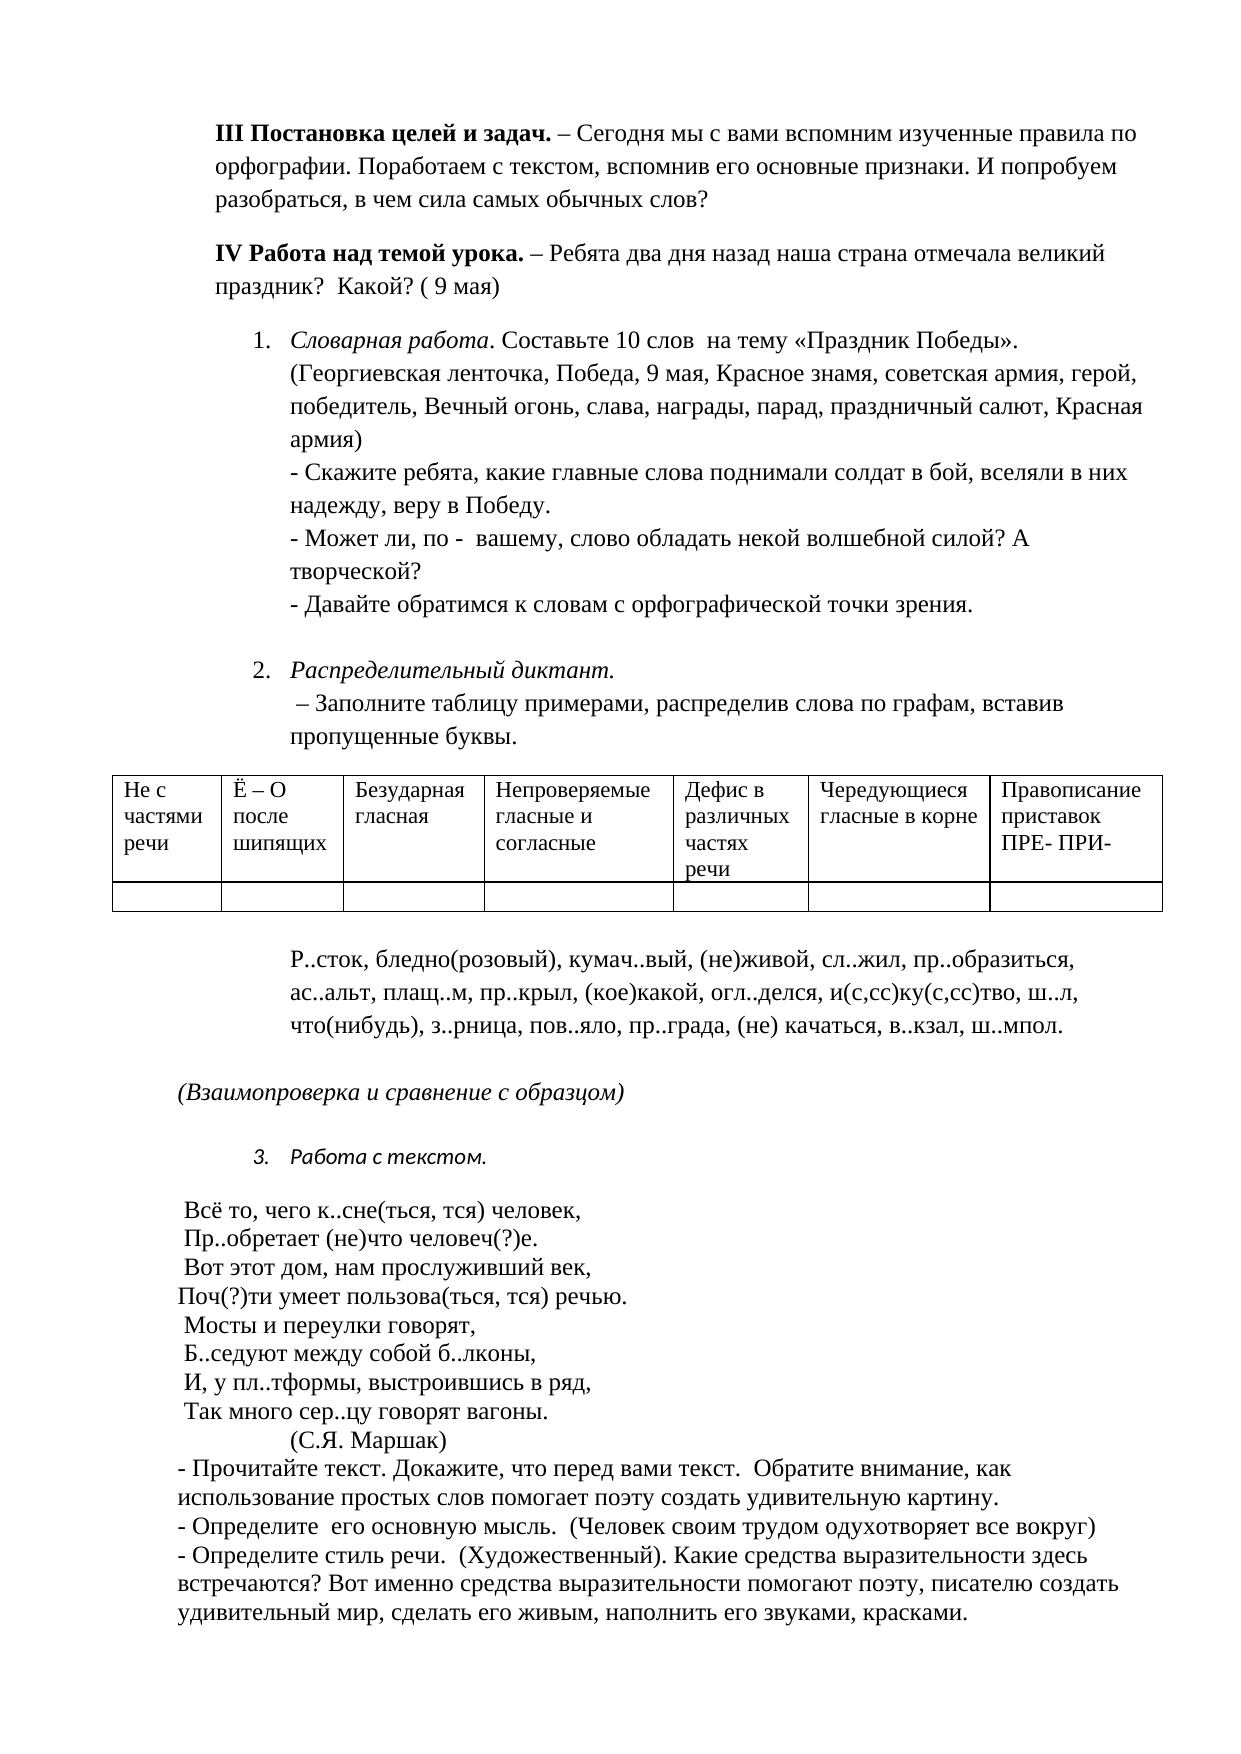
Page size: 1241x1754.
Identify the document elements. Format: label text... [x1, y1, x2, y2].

list Распределительный диктант. [252, 655, 1152, 684]
table_cell [485, 883, 673, 911]
table_header Непроверяемые гласные и согласные [485, 776, 673, 881]
list Работа с текстом. [252, 1142, 1152, 1170]
table_header Не с частями речи [113, 776, 221, 881]
text И, у пл..тформы, выстроившись в ряд, [177, 1367, 1152, 1396]
text Всё то, чего к..сне(ться, тся) человек, [177, 1195, 1152, 1223]
list Словарная работа. Составьте 10 слов на тему «Праздник Победы». (Георгиевская ленточка, Победа, 9 мая, Красное знамя, советская армия, герой, победитель, Вечный огонь, слава, награды, парад, праздничный салют, Красная армия) [252, 325, 1152, 453]
list (Взаимопроверка и сравнение с образцом) [177, 1077, 1152, 1105]
list - Давайте обратимся к словам с орфографической точки зрения. [290, 589, 1152, 618]
text - Определите стиль речи. (Художественный). Какие средства выразительности здесь встречаются? Вот именно средства выразительности помогают поэту, писателю создать удивительный мир, сделать его живым, наполнить его звуками, красками. [177, 1540, 1152, 1626]
list – Заполните таблицу примерами, распределив слова по графам, вставив пропущенные буквы. [290, 688, 1152, 750]
table_cell [809, 883, 989, 911]
text Поч(?)ти умеет пользова(ться, тся) речью. [177, 1281, 1152, 1310]
text - Прочитайте текст. Докажите, что перед вами текст. Обратите внимание, как использование простых слов помогает поэту создать удивительную картину. [177, 1453, 1152, 1511]
list Р..сток, бледно(розовый), кумач..вый, (не)живой, сл..жил, пр..образиться, ас..альт, плащ..м, пр..крыл, (кое)какой, огл..делся, и(с,сс)ку(с,сс)тво, ш..л, что(нибудь), з..рница, пов..яло, пр..града, (не) качаться, в..кзал, ш..мпол. [290, 944, 1152, 1039]
text IV Работа над темой урока. – Ребята два дня назад наша страна отмечала великий праздник? Какой? ( 9 мая) [215, 238, 1152, 300]
text III Постановка целей и задач. – Сегодня мы с вами вспомним изученные правила по орфографии. Поработаем с текстом, вспомнив его основные признаки. И попробуем разобраться, в чем сила самых обычных слов? [215, 118, 1152, 213]
table_cell [674, 883, 808, 911]
table_cell [991, 883, 1162, 911]
table_cell [222, 883, 343, 911]
text Так много сер..цу говорят вагоны. [177, 1396, 1152, 1425]
list - Может ли, по - вашему, слово обладать некой волшебной силой? А творческой? [290, 523, 1152, 585]
list - Скажите ребята, какие главные слова поднимали солдат в бой, вселяли в них надежду, веру в Победу. [290, 457, 1152, 519]
table_header Дефис в различных частях речи [674, 776, 808, 881]
text Мосты и переулки говорят, [177, 1310, 1152, 1338]
text Вот этот дом, нам прослуживший век, [177, 1252, 1152, 1281]
table_cell [344, 883, 484, 911]
text Пр..обретает (не)что человеч(?)е. [177, 1223, 1152, 1252]
table_header Безударная гласная [344, 776, 484, 881]
text - Определите его основную мысль. (Человек своим трудом одухотворяет все вокруг) [177, 1511, 1152, 1540]
table_header Ё – О после шипящих [222, 776, 343, 881]
text (С.Я. Маршак) [177, 1425, 1152, 1453]
table_header Чередующиеся гласные в корне [809, 776, 989, 881]
table_cell [113, 883, 221, 911]
table_header Правописание приставок ПРЕ- ПРИ- [991, 776, 1162, 881]
text Б..седуют между собой б..лконы, [177, 1338, 1152, 1367]
